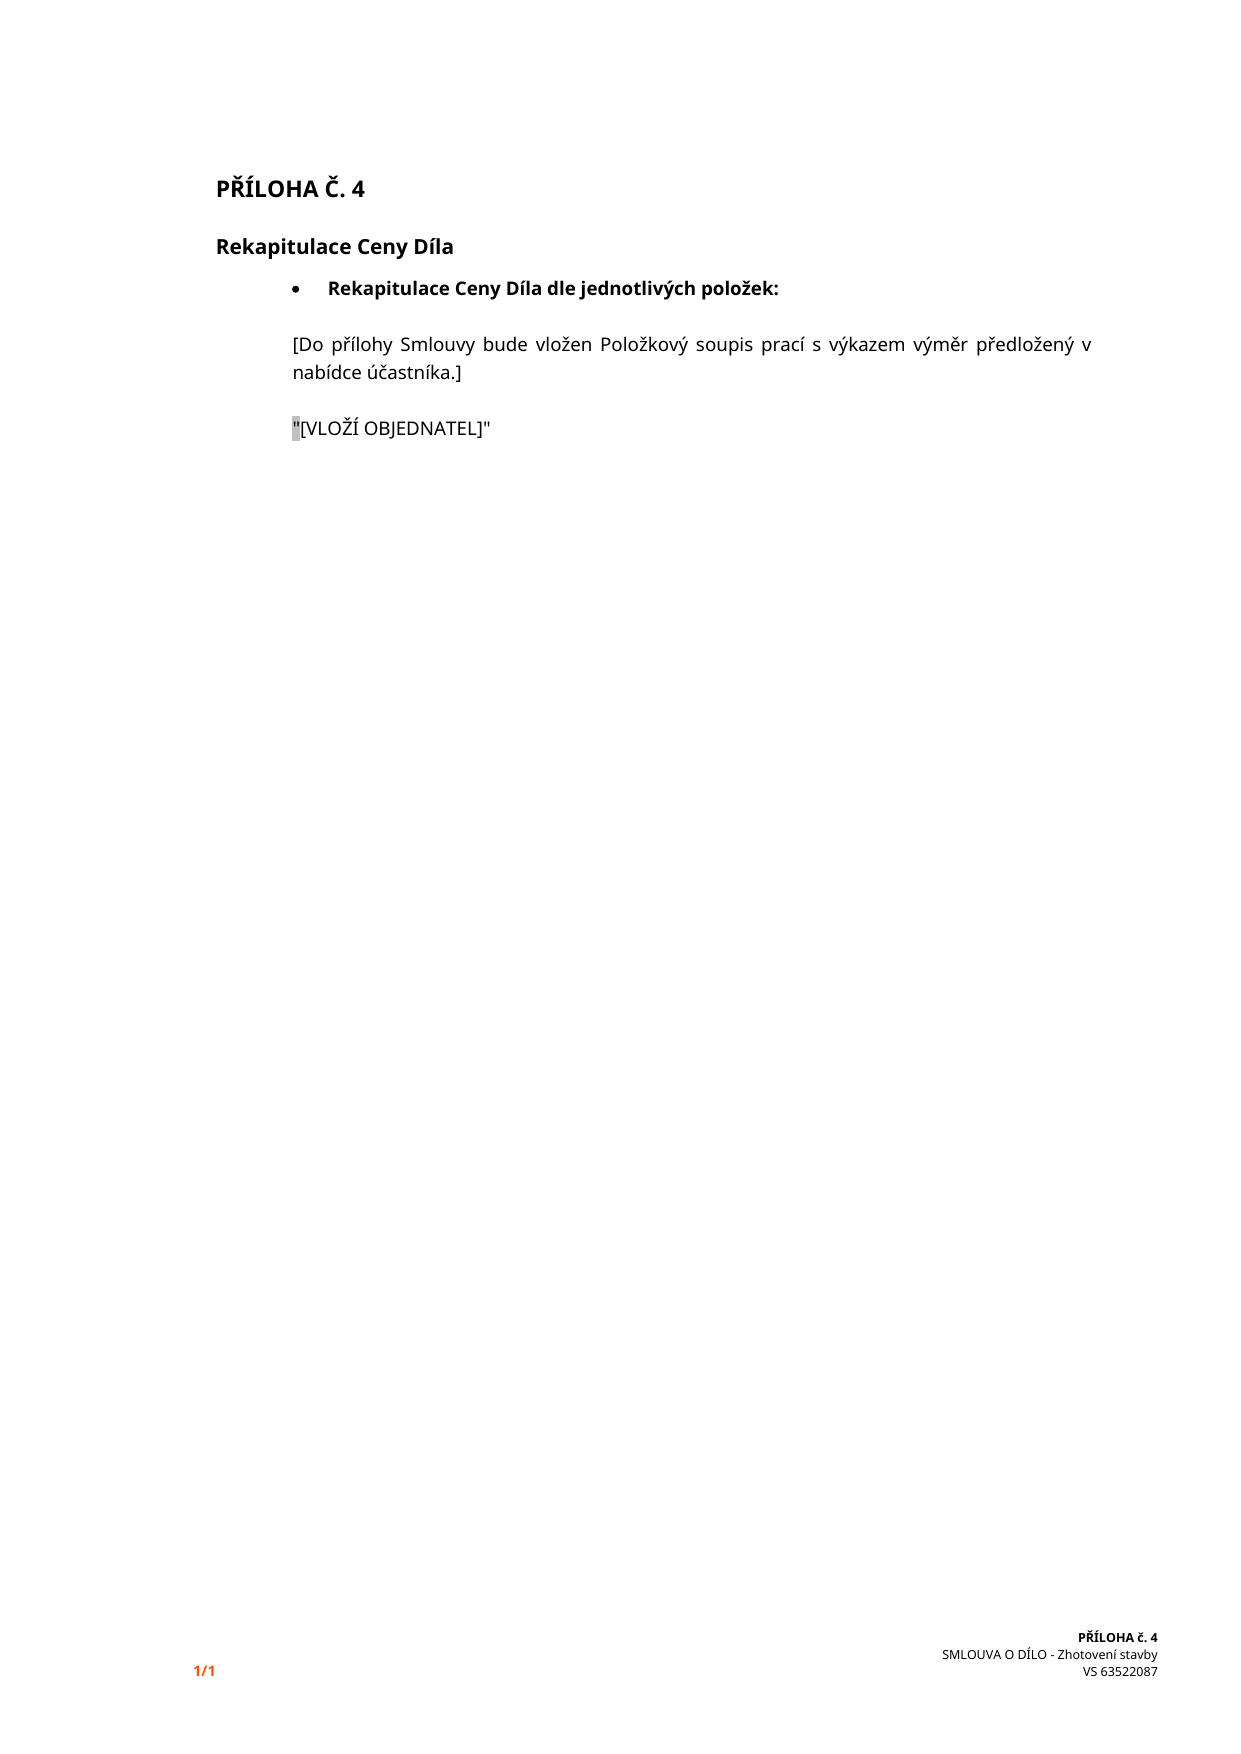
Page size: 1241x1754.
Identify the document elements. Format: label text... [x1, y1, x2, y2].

text Rekapitulace Ceny Díla dle jednotlivých položek: [292, 276, 1093, 301]
list [Do přílohy Smlouvy bude vložen Položkový soupis prací s výkazem výměr předložený v nabídce účastníka.] [292, 332, 1093, 385]
text Příloha č. 4 [216, 172, 1093, 204]
text Rekapitulace Ceny Díla [216, 232, 1093, 260]
